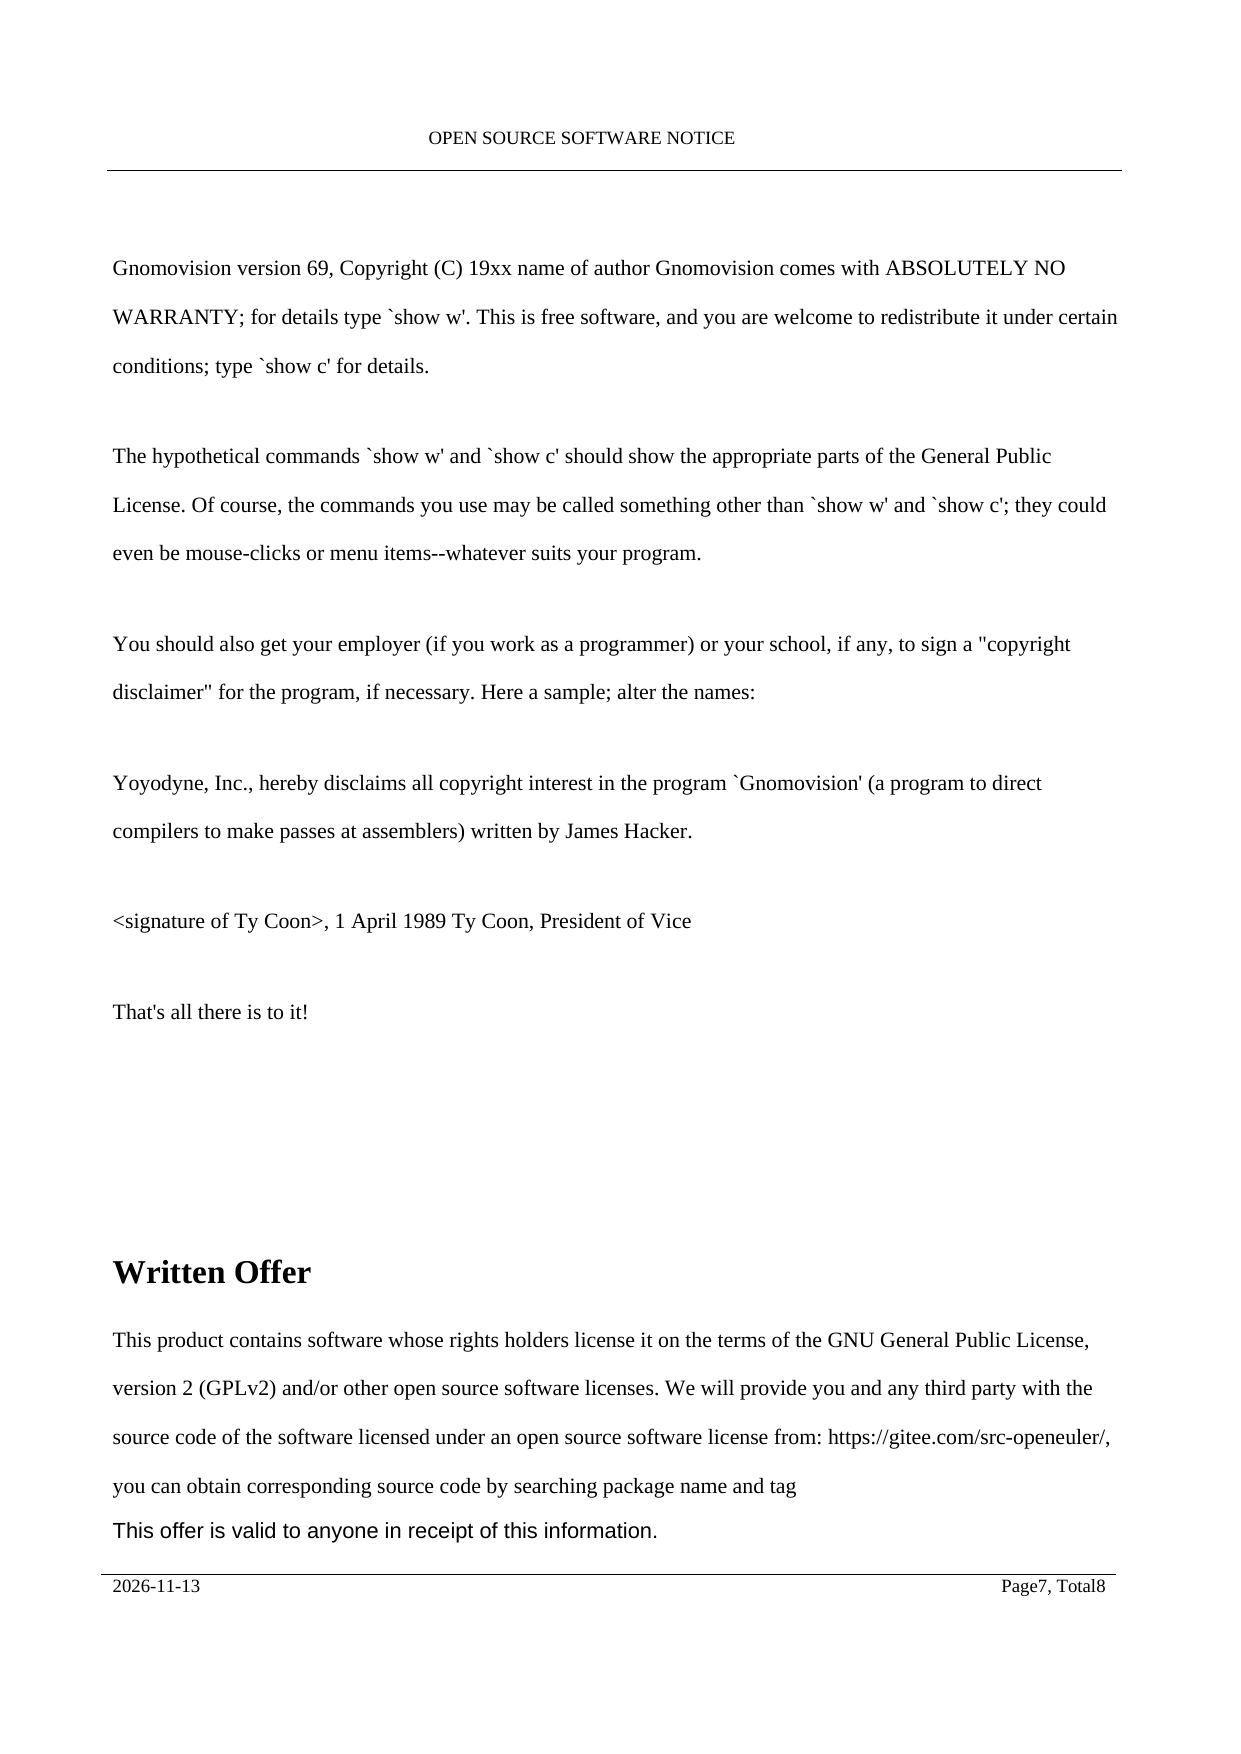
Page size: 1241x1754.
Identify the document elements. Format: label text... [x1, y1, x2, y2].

text The hypothetical commands `show w' and `show c' should show the appropriate parts of the General Public License. Of course, the commands you use may be called something other than `show w' and `show c'; they could even be mouse-clicks or menu items--whatever suits your program. [112, 439, 1128, 569]
text Yoyodyne, Inc., hereby disclaims all copyright interest in the program `Gnomovision' (a program to direct compilers to make passes at assemblers) written by James Hacker. [112, 766, 1128, 847]
text This product contains software whose rights holders license it on the terms of the GNU General Public License, version 2 (GPLv2) and/or other open source software licenses. We will provide you and any third party with the source code of the software licensed under an open source software license from: https://gitee.com/src-openeuler/, you can obtain corresponding source code by searching package name and tag [112, 1323, 1128, 1502]
text You should also get your employer (if you work as a programmer) or your school, if any, to sign a "copyright disclaimer" for the program, if necessary. Here a sample; alter the names: [112, 627, 1128, 708]
text Written Offer [112, 1239, 1128, 1304]
text This offer is valid to anyone in receipt of this information. [112, 1514, 1128, 1547]
text <signature of Ty Coon>, 1 April 1989 Ty Coon, President of Vice [112, 905, 1128, 937]
text Gnomovision version 69, Copyright (C) 19xx name of author Gnomovision comes with ABSOLUTELY NO WARRANTY; for details type `show w'. This is free software, and you are welcome to redistribute it under certain conditions; type `show c' for details. [112, 251, 1128, 381]
text That's all there is to it! [112, 995, 1128, 1222]
